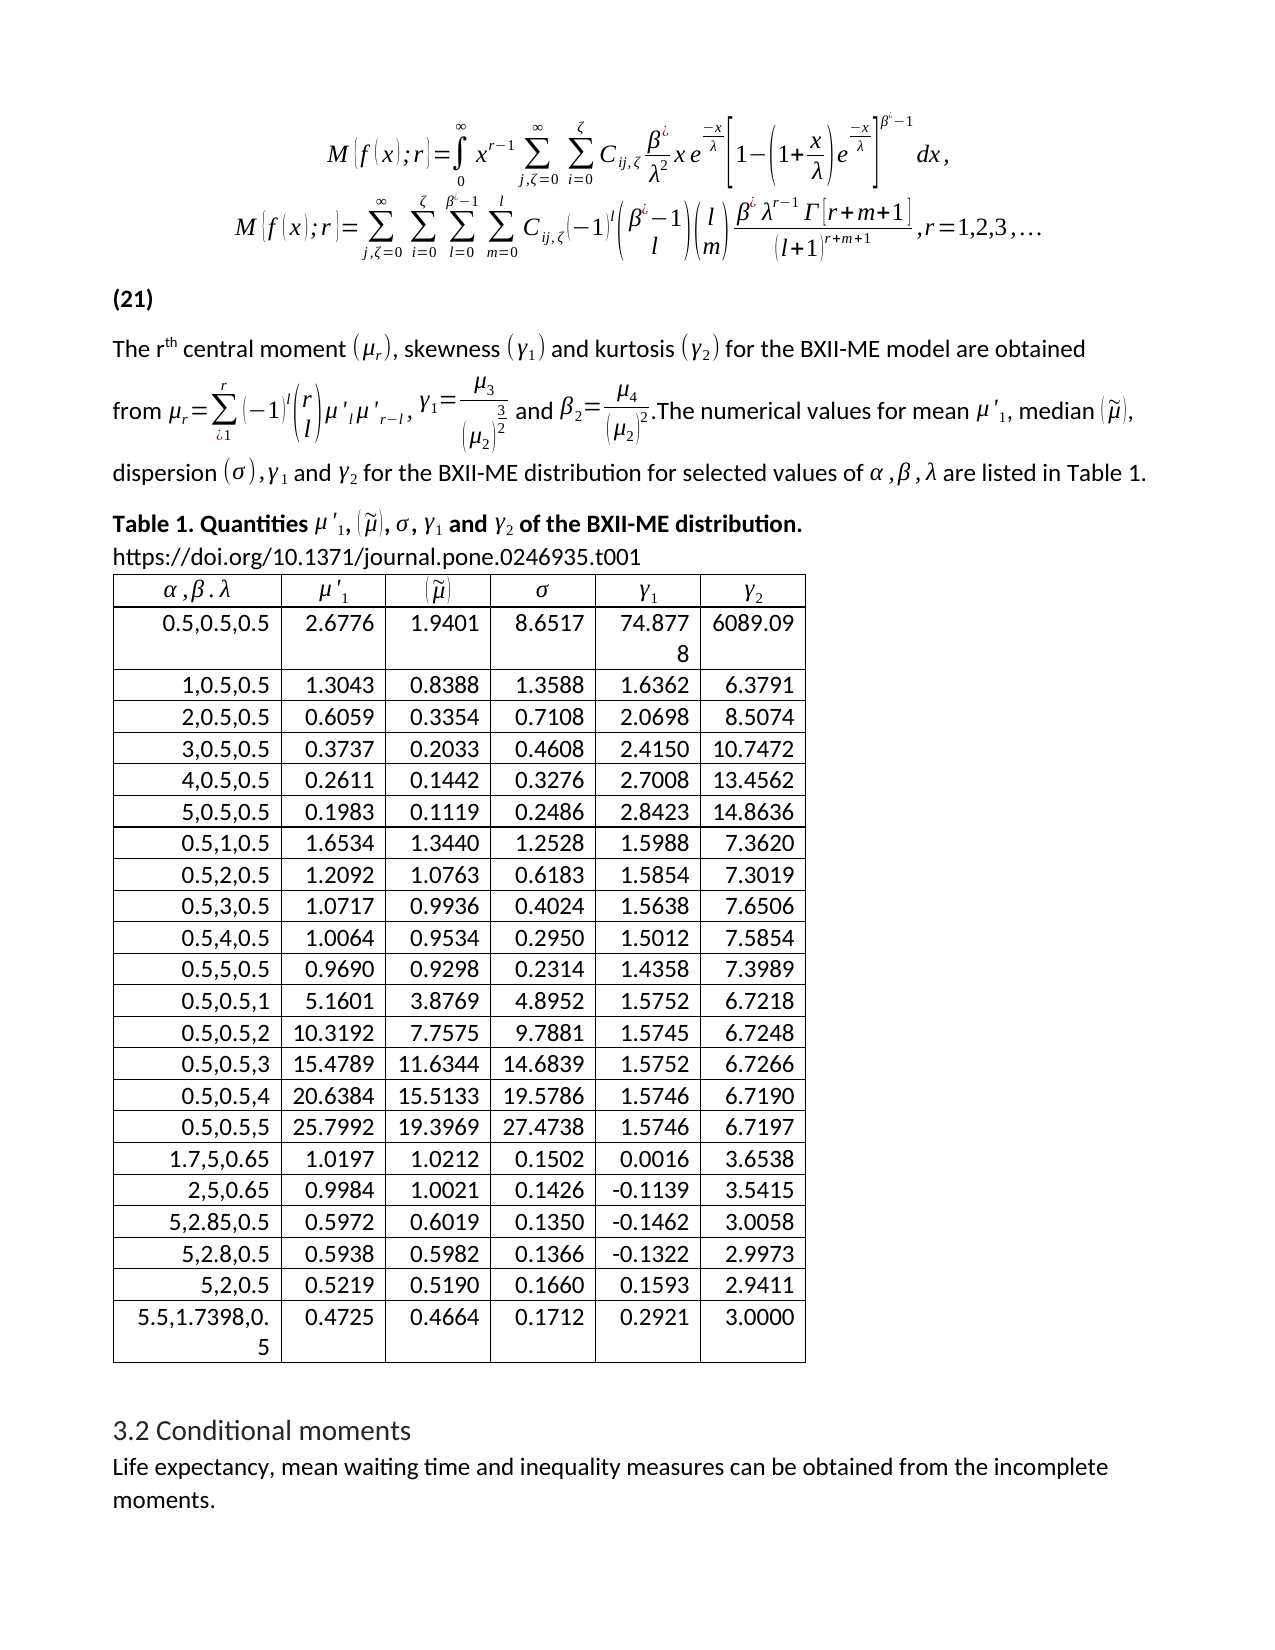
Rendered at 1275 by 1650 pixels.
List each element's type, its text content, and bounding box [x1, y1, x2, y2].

table_cell 10.3192 [282, 1017, 385, 1047]
table_cell 4.8952 [491, 985, 595, 1016]
table_cell 0.1426 [491, 1175, 595, 1205]
table_cell 7.7575 [386, 1017, 490, 1047]
table_cell 0.7108 [491, 701, 595, 732]
table_cell 6.3791 [701, 670, 805, 700]
table_cell 1.2092 [282, 859, 385, 889]
text (21) [112, 283, 1162, 313]
table_cell 1,0.5,0.5 [114, 670, 281, 700]
table_header [282, 575, 385, 606]
table_cell 1.5746 [596, 1080, 700, 1110]
table_cell 0.1442 [386, 764, 490, 795]
table_cell 7.6506 [701, 891, 805, 921]
table_cell 7.3989 [701, 954, 805, 984]
table_cell 8.6517 [491, 608, 595, 668]
table_cell 0.5,0.5,4 [114, 1080, 281, 1110]
table_cell 0.4664 [386, 1301, 490, 1362]
text The rth central moment , skewness and kurtosis for the BXII-ME model are obtained from and .The numerical values for mean , median , dispersion and for the BXII-ME distribution for selected values of are listed in Table 1. [112, 332, 1162, 488]
table_cell 3.5415 [701, 1175, 805, 1205]
table_cell 20.6384 [282, 1080, 385, 1110]
table_header [386, 575, 490, 606]
table_cell 2,0.5,0.5 [114, 701, 281, 732]
table_cell 6089.09 [701, 608, 805, 668]
table_cell 8.5074 [701, 701, 805, 732]
table_cell 74.8778 [596, 608, 700, 668]
table_cell 0.2033 [386, 733, 490, 763]
table_cell 7.5854 [701, 922, 805, 953]
table_cell 10.7472 [701, 733, 805, 763]
table_cell 2,5,0.65 [114, 1175, 281, 1205]
table_cell 0.5190 [386, 1269, 490, 1300]
table_cell 7.3019 [701, 859, 805, 889]
table_cell 15.4789 [282, 1048, 385, 1079]
table_cell 0.9534 [386, 922, 490, 953]
table_cell 5,2.85,0.5 [114, 1206, 281, 1237]
table_cell 19.3969 [386, 1111, 490, 1142]
table_cell 0.1712 [491, 1301, 595, 1362]
text Table 1. Quantities , , , and of the BXII-ME distribution. [112, 507, 1162, 539]
table_cell 14.8636 [701, 796, 805, 826]
table_header [491, 575, 595, 606]
table_cell 6.7190 [701, 1080, 805, 1110]
table_cell 1.3588 [491, 670, 595, 700]
table_cell 0.1119 [386, 796, 490, 826]
table_cell 6.7218 [701, 985, 805, 1016]
table_cell 1.5746 [596, 1111, 700, 1142]
table_header [701, 575, 805, 606]
table_cell 0.5,0.5,2 [114, 1017, 281, 1047]
table_cell 0.9984 [282, 1175, 385, 1205]
table_cell 0.6183 [491, 859, 595, 889]
table_header [596, 575, 700, 606]
table_cell 0.5972 [282, 1206, 385, 1237]
table_cell 1.5752 [596, 985, 700, 1016]
table_cell 0.2486 [491, 796, 595, 826]
table_cell 0.9298 [386, 954, 490, 984]
table_cell 1.5988 [596, 828, 700, 858]
table_cell -0.1139 [596, 1175, 700, 1205]
table_cell 19.5786 [491, 1080, 595, 1110]
table_cell 0.3737 [282, 733, 385, 763]
table_header [114, 575, 281, 606]
table_cell 2.7008 [596, 764, 700, 795]
table_cell 1.4358 [596, 954, 700, 984]
table_cell 2.0698 [596, 701, 700, 732]
table_cell 14.6839 [491, 1048, 595, 1079]
table_cell 0.2611 [282, 764, 385, 795]
table_cell 4,0.5,0.5 [114, 764, 281, 795]
table_cell 0.5,0.5,1 [114, 985, 281, 1016]
table_cell 1.5745 [596, 1017, 700, 1047]
table_cell 5,0.5,0.5 [114, 796, 281, 826]
table_cell 1.5012 [596, 922, 700, 953]
table_cell 1.5854 [596, 859, 700, 889]
table_cell 0.1502 [491, 1143, 595, 1173]
table_cell 0.5,0.5,0.5 [114, 608, 281, 668]
table_cell 0.2921 [596, 1301, 700, 1362]
table_cell 2.4150 [596, 733, 700, 763]
table_cell 1.0717 [282, 891, 385, 921]
table_cell 0.6019 [386, 1206, 490, 1237]
table_cell 1.0763 [386, 859, 490, 889]
table_cell 0.5,1,0.5 [114, 828, 281, 858]
table_cell 3.6538 [701, 1143, 805, 1173]
table_cell 6.7266 [701, 1048, 805, 1079]
table_cell 0.5,3,0.5 [114, 891, 281, 921]
table_cell 0.5,0.5,5 [114, 1111, 281, 1142]
table_cell 0.1366 [491, 1238, 595, 1268]
table_cell 1.0064 [282, 922, 385, 953]
table_cell 5.1601 [282, 985, 385, 1016]
table_cell 2.9411 [701, 1269, 805, 1300]
table_cell 0.5938 [282, 1238, 385, 1268]
table_cell 0.5982 [386, 1238, 490, 1268]
table_cell 11.6344 [386, 1048, 490, 1079]
table_cell 6.7197 [701, 1111, 805, 1142]
table_cell 1.0021 [386, 1175, 490, 1205]
table_cell 1.7,5,0.65 [114, 1143, 281, 1173]
table_cell 1.5752 [596, 1048, 700, 1079]
table_cell 3.0058 [701, 1206, 805, 1237]
table_cell 0.0016 [596, 1143, 700, 1173]
table_cell 0.4024 [491, 891, 595, 921]
table_cell 5,2,0.5 [114, 1269, 281, 1300]
text Life expectancy, mean waiting time and inequality measures can be obtained from the incomplete moments. [112, 1451, 1162, 1514]
table_cell 1.0212 [386, 1143, 490, 1173]
table_cell 3,0.5,0.5 [114, 733, 281, 763]
table_cell 5.5,1.7398,0.5 [114, 1301, 281, 1362]
table_cell 2.8423 [596, 796, 700, 826]
table_cell 0.8388 [386, 670, 490, 700]
table_cell 25.7992 [282, 1111, 385, 1142]
table_cell 0.2314 [491, 954, 595, 984]
table_cell 3.0000 [701, 1301, 805, 1362]
table_cell -0.1462 [596, 1206, 700, 1237]
table_cell -0.1322 [596, 1238, 700, 1268]
table_cell 0.6059 [282, 701, 385, 732]
table_cell 0.5,5,0.5 [114, 954, 281, 984]
table_cell 0.1350 [491, 1206, 595, 1237]
table_cell 0.3276 [491, 764, 595, 795]
table_cell 0.4608 [491, 733, 595, 763]
table_cell 13.4562 [701, 764, 805, 795]
table_cell 7.3620 [701, 828, 805, 858]
table_cell 1.6534 [282, 828, 385, 858]
table_cell 0.5,2,0.5 [114, 859, 281, 889]
table_cell 1.6362 [596, 670, 700, 700]
table_cell 0.5,0.5,3 [114, 1048, 281, 1079]
table_cell 0.1660 [491, 1269, 595, 1300]
table_cell 5,2.8,0.5 [114, 1238, 281, 1268]
table_cell 15.5133 [386, 1080, 490, 1110]
table_cell 0.2950 [491, 922, 595, 953]
table_cell 1.5638 [596, 891, 700, 921]
table_cell 0.9690 [282, 954, 385, 984]
table_cell 0.5219 [282, 1269, 385, 1300]
table_cell 0.4725 [282, 1301, 385, 1362]
table_cell 3.8769 [386, 985, 490, 1016]
table_cell 2.6776 [282, 608, 385, 668]
table_cell 1.0197 [282, 1143, 385, 1173]
text https://doi.org/10.1371/journal.pone.0246935.t001 [112, 541, 1162, 572]
table_cell 6.7248 [701, 1017, 805, 1047]
table_cell 1.2528 [491, 828, 595, 858]
subtitle 3.2 Conditional moments [112, 1412, 1162, 1448]
table_cell 0.9936 [386, 891, 490, 921]
table_cell 9.7881 [491, 1017, 595, 1047]
table_cell 0.5,4,0.5 [114, 922, 281, 953]
table_cell 1.3043 [282, 670, 385, 700]
table_cell 0.3354 [386, 701, 490, 732]
table_cell 2.9973 [701, 1238, 805, 1268]
table_cell 1.9401 [386, 608, 490, 668]
table_cell 1.3440 [386, 828, 490, 858]
table_cell 0.1593 [596, 1269, 700, 1300]
table_cell 27.4738 [491, 1111, 595, 1142]
table_cell 0.1983 [282, 796, 385, 826]
